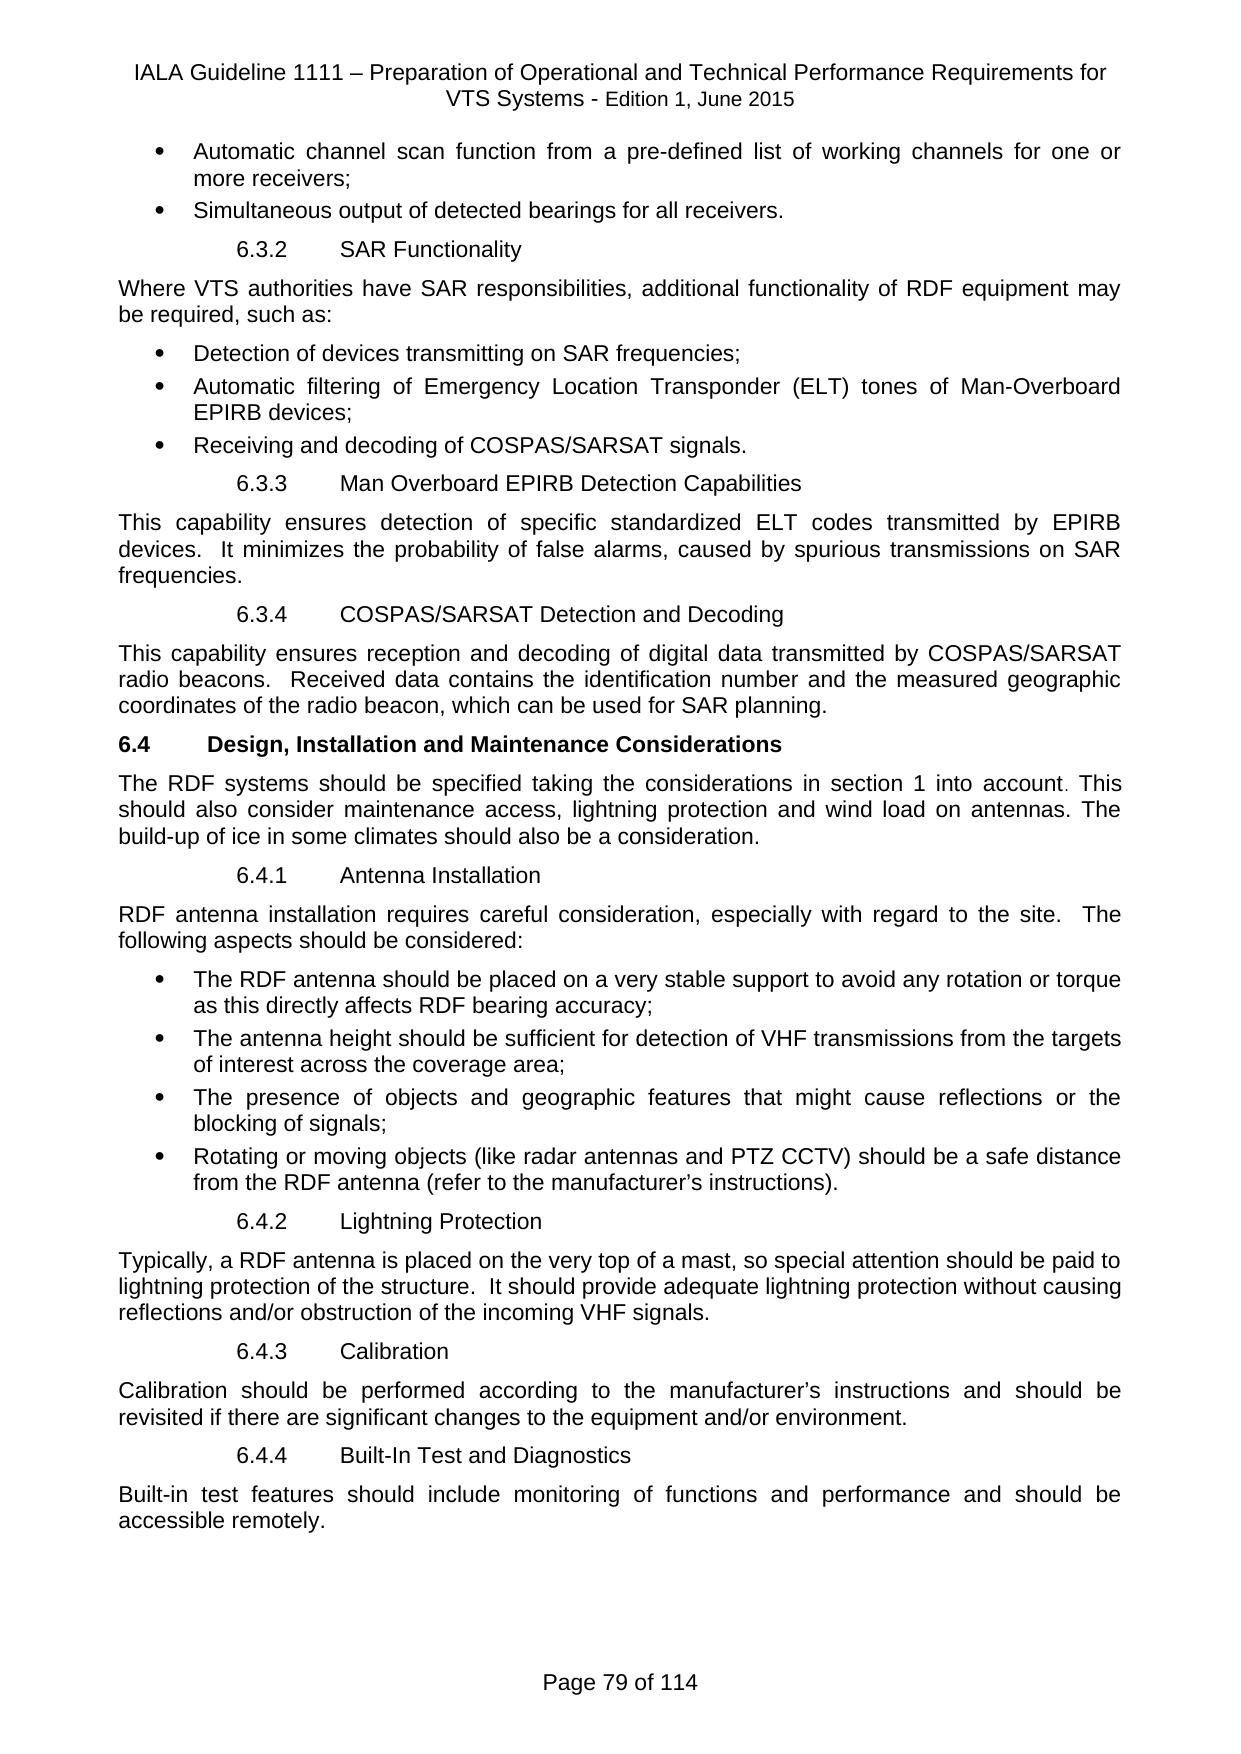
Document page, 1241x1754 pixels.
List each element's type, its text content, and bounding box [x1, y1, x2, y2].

subtitle Lightning Protection [236, 1208, 1122, 1234]
text Automatic channel scan function from a pre-defined list of working channels for one or more receivers; [156, 138, 1122, 191]
subtitle Calibration [236, 1338, 1122, 1364]
text Typically, a RDF antenna is placed on the very top of a mast, so special attention should be paid to lightning protection of the structure. It should provide adequate lightning protection without causing reflections and/or obstruction of the incoming VHF signals. [118, 1247, 1122, 1326]
subtitle Man Overboard EPIRB Detection Capabilities [236, 470, 1122, 497]
subtitle Design, Installation and Maintenance Considerations [118, 731, 1122, 758]
text Built-in test features should include monitoring of functions and performance and should be accessible remotely. [118, 1481, 1122, 1534]
text Receiving and decoding of COSPAS/SARSAT signals. [156, 432, 1122, 458]
text The antenna height should be sufficient for detection of VHF transmissions from the targets of interest across the coverage area; [156, 1025, 1122, 1077]
text RDF antenna installation requires careful consideration, especially with regard to the site. The following aspects should be considered: [118, 901, 1122, 953]
text This capability ensures detection of specific standardized ELT codes transmitted by EPIRB devices. It minimizes the probability of false alarms, caused by spurious transmissions on SAR frequencies. [118, 509, 1122, 588]
text Calibration should be performed according to the manufacturer’s instructions and should be revisited if there are significant changes to the equipment and/or environment. [118, 1377, 1122, 1430]
subtitle Built-In Test and Diagnostics [236, 1442, 1122, 1469]
text Simultaneous output of detected bearings for all receivers. [156, 197, 1122, 223]
text Detection of devices transmitting on SAR frequencies; [156, 340, 1122, 366]
text Rotating or moving objects (like radar antennas and PTZ CCTV) should be a safe distance from the RDF antenna (refer to the manufacturer’s instructions). [156, 1143, 1122, 1195]
text Automatic filtering of Emergency Location Transponder (ELT) tones of Man-Overboard EPIRB devices; [156, 373, 1122, 425]
text Where VTS authorities have SAR responsibilities, additional functionality of RDF equipment may be required, such as: [118, 275, 1122, 327]
text The RDF antenna should be placed on a very stable support to avoid any rotation or torque as this directly affects RDF bearing accuracy; [156, 966, 1122, 1018]
subtitle COSPAS/SARSAT Detection and Decoding [236, 601, 1122, 627]
subtitle SAR Functionality [236, 236, 1122, 262]
subtitle Antenna Installation [236, 862, 1122, 888]
text This capability ensures reception and decoding of digital data transmitted by COSPAS/SARSAT radio beacons. Received data contains the identification number and the measured geographic coordinates of the radio beacon, which can be used for SAR planning. [118, 640, 1122, 719]
text The presence of objects and geographic features that might cause reflections or the blocking of signals; [156, 1084, 1122, 1136]
text The RDF systems should be specified taking the considerations in section 1 into account. This should also consider maintenance access, lightning protection and wind load on antennas. The build-up of ice in some climates should also be a consideration. [118, 770, 1122, 849]
